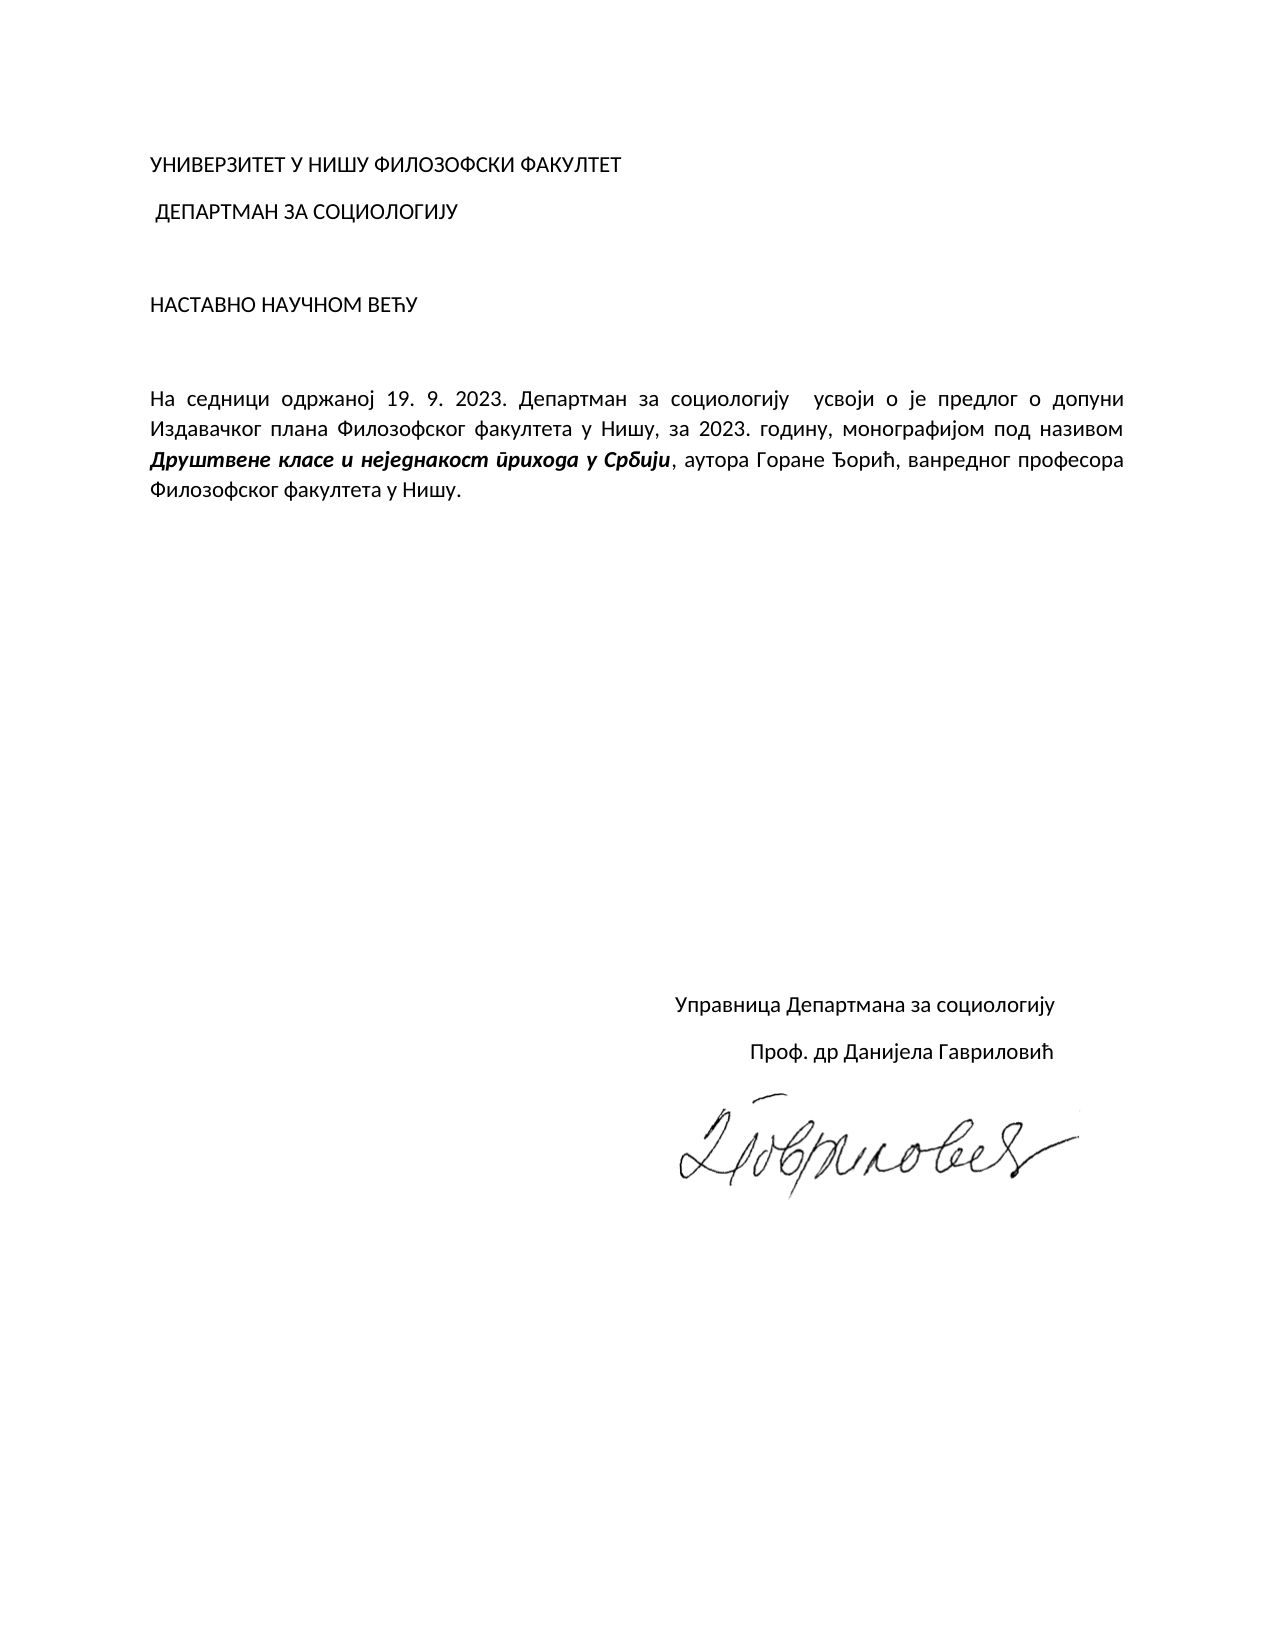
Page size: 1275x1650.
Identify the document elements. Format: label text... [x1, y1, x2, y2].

text Проф. др Данијела Гавриловић [675, 1037, 1125, 1066]
text ДЕПАРТМАН ЗА СОЦИОЛОГИЈУ [150, 197, 1125, 225]
text НАСТАВНО НАУЧНОМ ВЕЋУ [150, 291, 1125, 319]
text УНИВЕРЗИТЕТ У НИШУ ФИЛОЗОФСКИ ФАКУЛТЕТ [150, 150, 1125, 178]
text На седници одржаној 19. 9. 2023. Департман за социологију усвоји о је предлог о допуни Издавачког плана Филозофског факултета у Нишу, за 2023. годину, монографијом под називом Друштвене класе и неједнакост прихода у Србији, аутора Горане Ђорић, ванредног професора Филозофског факултета у Нишу. [150, 384, 1125, 503]
text Управница Департмана за социологију [150, 991, 1125, 1019]
picture [675, 1084, 1080, 1218]
